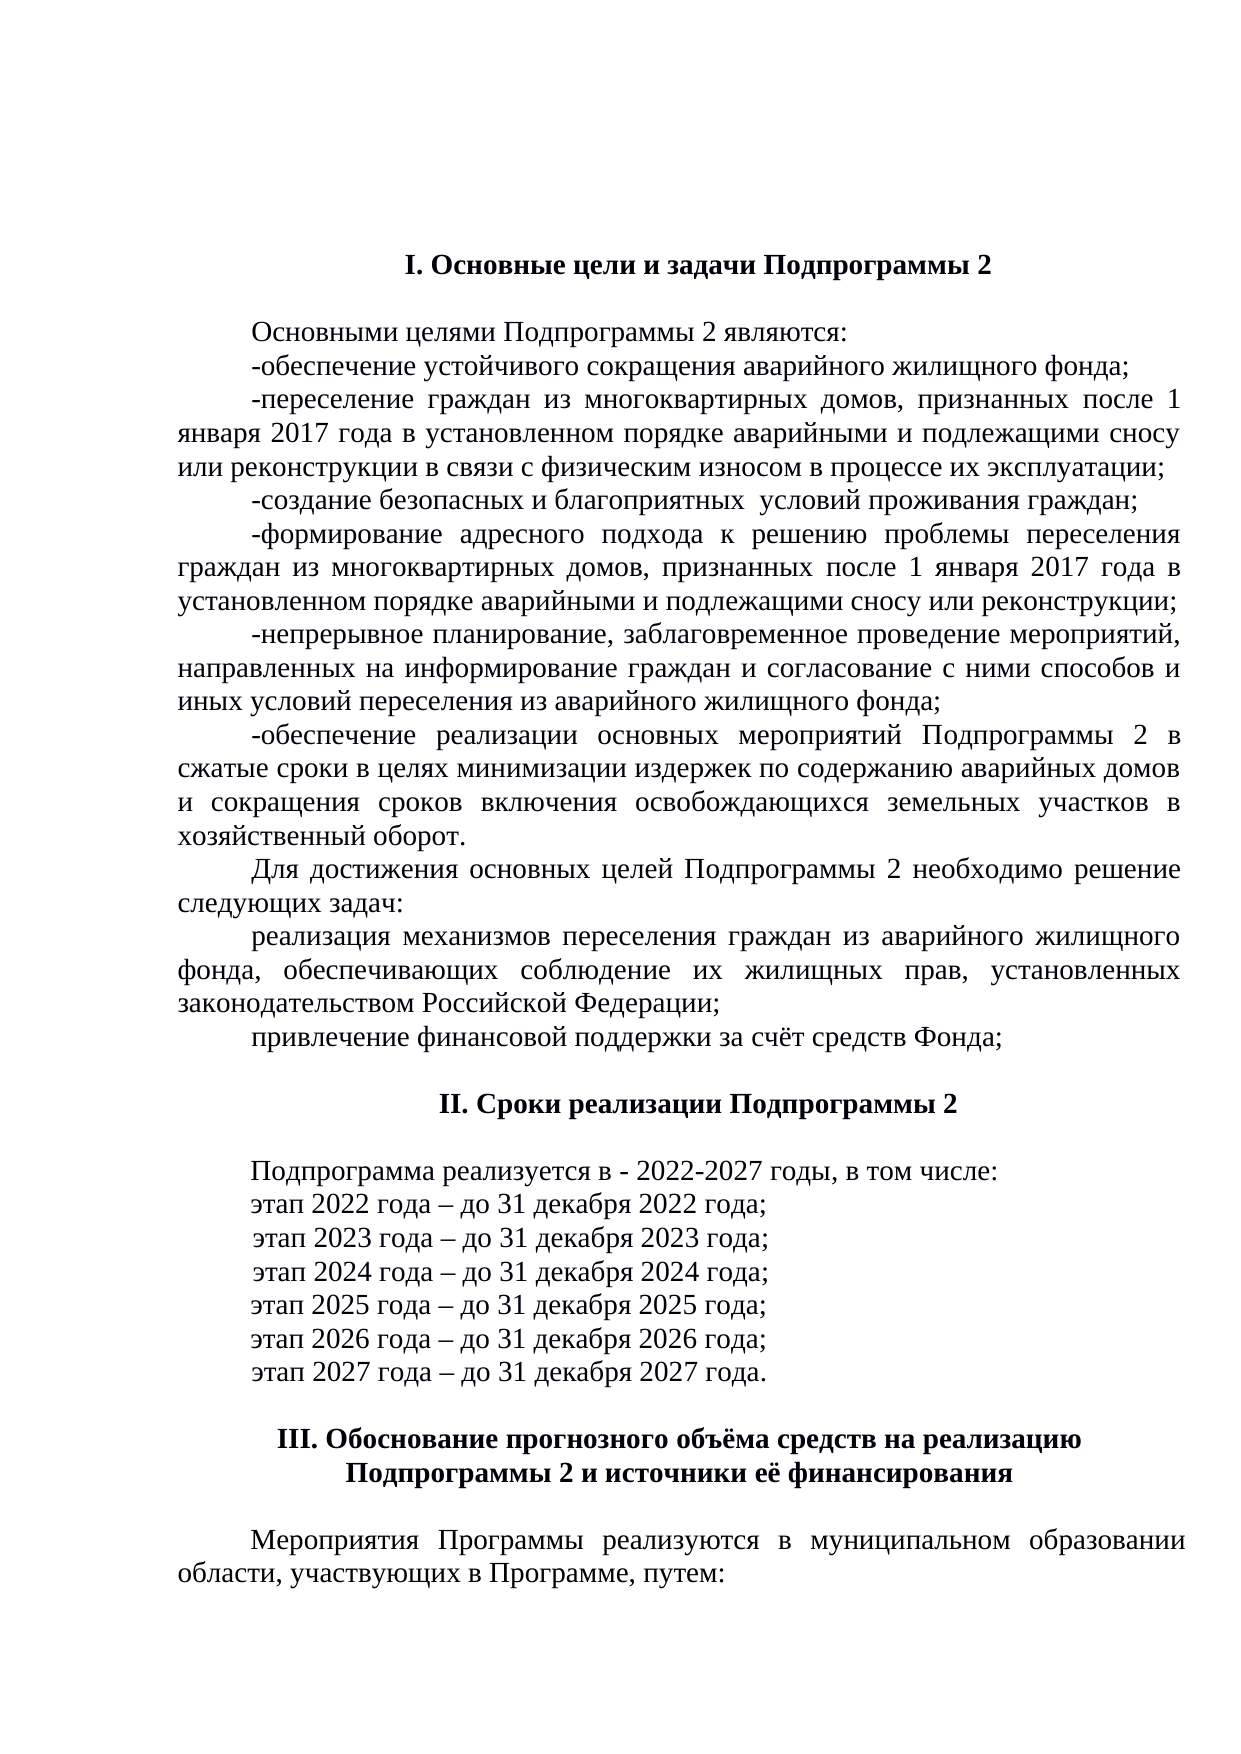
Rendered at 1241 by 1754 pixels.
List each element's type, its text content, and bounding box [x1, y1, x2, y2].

text этап 2024 года – до 31 декабря 2024 года; [177, 1254, 1181, 1287]
text этап 2023 года – до 31 декабря 2023 года; [177, 1220, 1181, 1254]
text этап 2022 года – до 31 декабря 2022 года; [177, 1187, 1181, 1220]
text I. Основные цели и задачи Подпрограммы 2 [215, 247, 1181, 281]
text этап 2025 года – до 31 декабря 2025 года; [177, 1287, 1181, 1321]
text -переселение граждан из многоквартирных домов, признанных после 1 января 2017 года в установленном порядке аварийными и подлежащими сносу или реконструкции в связи с физическим износом в процессе их эксплуатации; [177, 382, 1181, 482]
text -формирование адресного подхода к решению проблемы переселения граждан из многоквартирных домов, признанных после 1 января 2017 года в установленном порядке аварийными и подлежащими сносу или реконструкции; [177, 516, 1181, 616]
text Основными целями Подпрограммы 2 являются: [177, 314, 1181, 348]
text III. Обоснование прогнозного объёма средств на реализацию Подпрограммы 2 и источники её финансирования [207, 1421, 1152, 1488]
text -непрерывное планирование, заблаговременное проведение мероприятий, направленных на информирование граждан и согласование с ними способов и иных условий переселения из аварийного жилищного фонда; [177, 616, 1181, 717]
text этап 2026 года – до 31 декабря 2026 года; [177, 1321, 1181, 1354]
text этап 2027 года – до 31 декабря 2027 года. [177, 1354, 1181, 1388]
text Подпрограмма реализуется в - 2022-2027 годы, в том числе: [177, 1153, 1181, 1187]
text II. Сроки реализации Подпрограммы 2 [215, 1086, 1181, 1119]
text -обеспечение устойчивого сокращения аварийного жилищного фонда; [177, 348, 1181, 382]
text реализация механизмов переселения граждан из аварийного жилищного фонда, обеспечивающих соблюдение их жилищных прав, установленных законодательством Российской Федерации; [177, 918, 1181, 1019]
text -создание безопасных и благоприятных условий проживания граждан; [177, 482, 1181, 516]
text Для достижения основных целей Подпрограммы 2 необходимо решение следующих задач: [177, 851, 1181, 918]
text -обеспечение реализации основных мероприятий Подпрограммы 2 в сжатые сроки в целях минимизации издержек по содержанию аварийных домов и сокращения сроков включения освобождающихся земельных участков в хозяйственный оборот. [177, 717, 1181, 851]
text Мероприятия Программы реализуются в муниципальном образовании области, участвующих в Программе, путем: [177, 1522, 1186, 1589]
text привлечение финансовой поддержки за счёт средств Фонда; [177, 1019, 1181, 1052]
